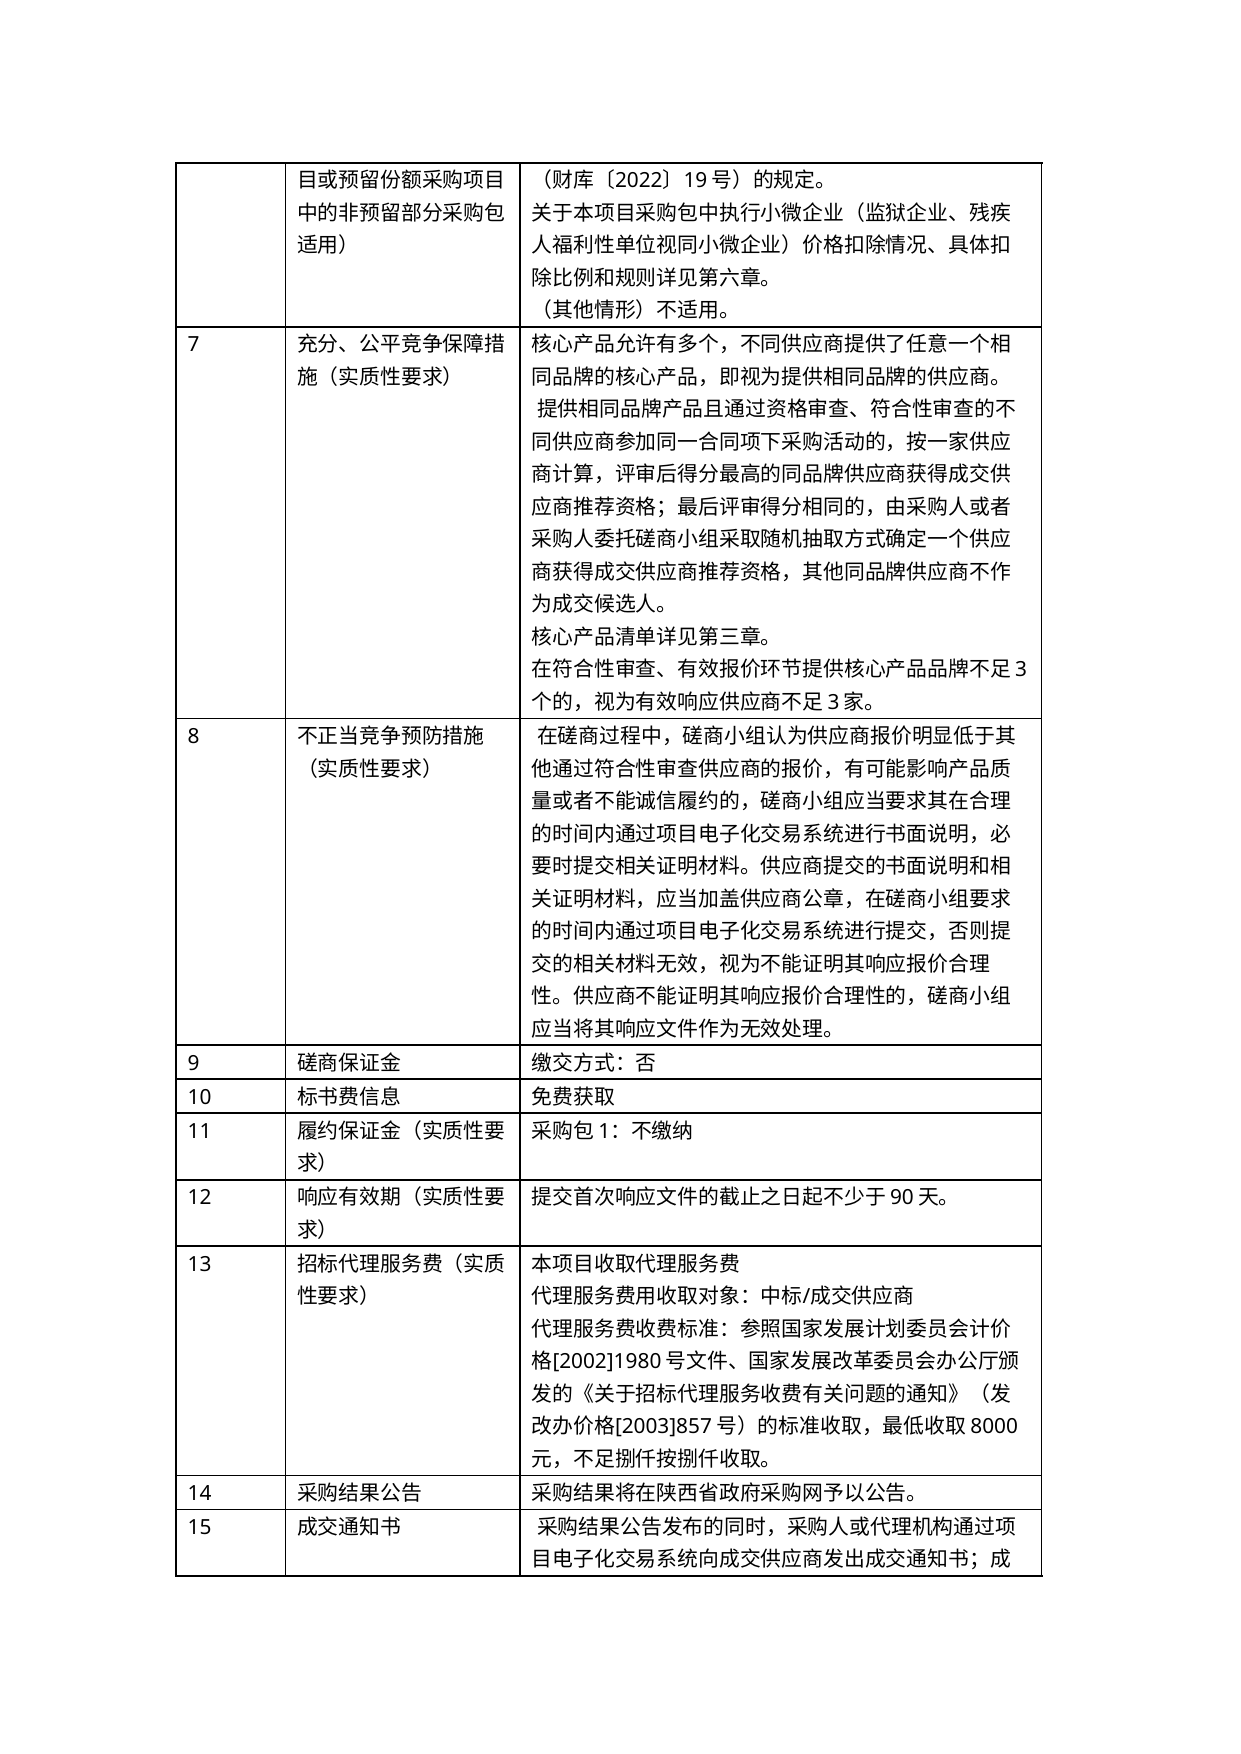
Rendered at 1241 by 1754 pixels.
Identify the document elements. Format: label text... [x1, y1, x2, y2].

table_cell 成交通知书 [286, 1510, 519, 1575]
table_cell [521, 164, 1041, 326]
table_cell 免费获取 [521, 1080, 1041, 1112]
table_cell 履约保证金（实质性要求） [286, 1114, 519, 1179]
table_cell 采购结果公告 [286, 1476, 519, 1508]
table_cell 15 [177, 1510, 285, 1575]
table_cell 缴交方式：否 [521, 1046, 1041, 1078]
table_cell 9 [177, 1046, 285, 1078]
table_cell 核心产品允许有多个，不同供应商提供了任意一个相同品牌的核心产品，即视为提供相同品牌的供应商。 提供相同品牌产品且通过资格审查、符合性审查的不同供应商参加同一合同项下采购活动的，按一家供应商计算，评审后得分最高的同品牌供应商获得成交供应商推荐资格；最后评审得分相同的，由采购人或者采购人委托磋商小组采取随机抽取方式确定一个供应商获得成交供应商推荐资格，其他同品牌供应商不作为成交候选人。 核心产品清单详见第三章。 在符合性审查、有效报价环节提供核心产品品牌不足3个的，视为有效响应供应商不足3家。 [521, 328, 1041, 718]
table_cell 7 [177, 328, 285, 718]
table_cell 在磋商过程中，磋商小组认为供应商报价明显低于其他通过符合性审查供应商的报价，有可能影响产品质量或者不能诚信履约的，磋商小组应当要求其在合理的时间内通过项目电子化交易系统进行书面说明，必要时提交相关证明材料。供应商提交的书面说明和相关证明材料，应当加盖供应商公章，在磋商小组要求的时间内通过项目电子化交易系统进行提交，否则提交的相关材料无效，视为不能证明其响应报价合理性。供应商不能证明其响应报价合理性的，磋商小组应当将其响应文件作为无效处理。 [521, 719, 1041, 1044]
table_cell 充分、公平竞争保障措施（实质性要求） [286, 328, 519, 718]
table_cell 12 [177, 1181, 285, 1245]
table_cell 6 [177, 164, 285, 326]
table_cell 14 [177, 1476, 285, 1508]
table_cell 10 [177, 1080, 285, 1112]
table_cell 响应有效期（实质性要求） [286, 1181, 519, 1245]
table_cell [286, 164, 519, 326]
table_cell 招标代理服务费（实质性要求） [286, 1247, 519, 1474]
table_cell 提交首次响应文件的截止之日起不少于90天。 [521, 1181, 1041, 1245]
table_cell 8 [177, 719, 285, 1044]
table_cell 采购包1：不缴纳 [521, 1114, 1041, 1179]
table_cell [521, 1510, 1041, 1575]
table_cell 不正当竞争预防措施（实质性要求） [286, 719, 519, 1044]
table_cell 采购结果将在陕西省政府采购网予以公告。 [521, 1476, 1041, 1508]
table_cell 本项目收取代理服务费 代理服务费用收取对象：中标/成交供应商 代理服务费收费标准：参照国家发展计划委员会计价格[2002]1980号文件、国家发展改革委员会办公厅颁发的《关于招标代理服务收费有关问题的通知》（发改办价格[2003]857号）的标准收取，最低收取8000元，不足捌仟按捌仟收取。 [521, 1247, 1041, 1474]
table_cell 11 [177, 1114, 285, 1179]
table_cell 磋商保证金 [286, 1046, 519, 1078]
table_cell 标书费信息 [286, 1080, 519, 1112]
table_cell 13 [177, 1247, 285, 1474]
